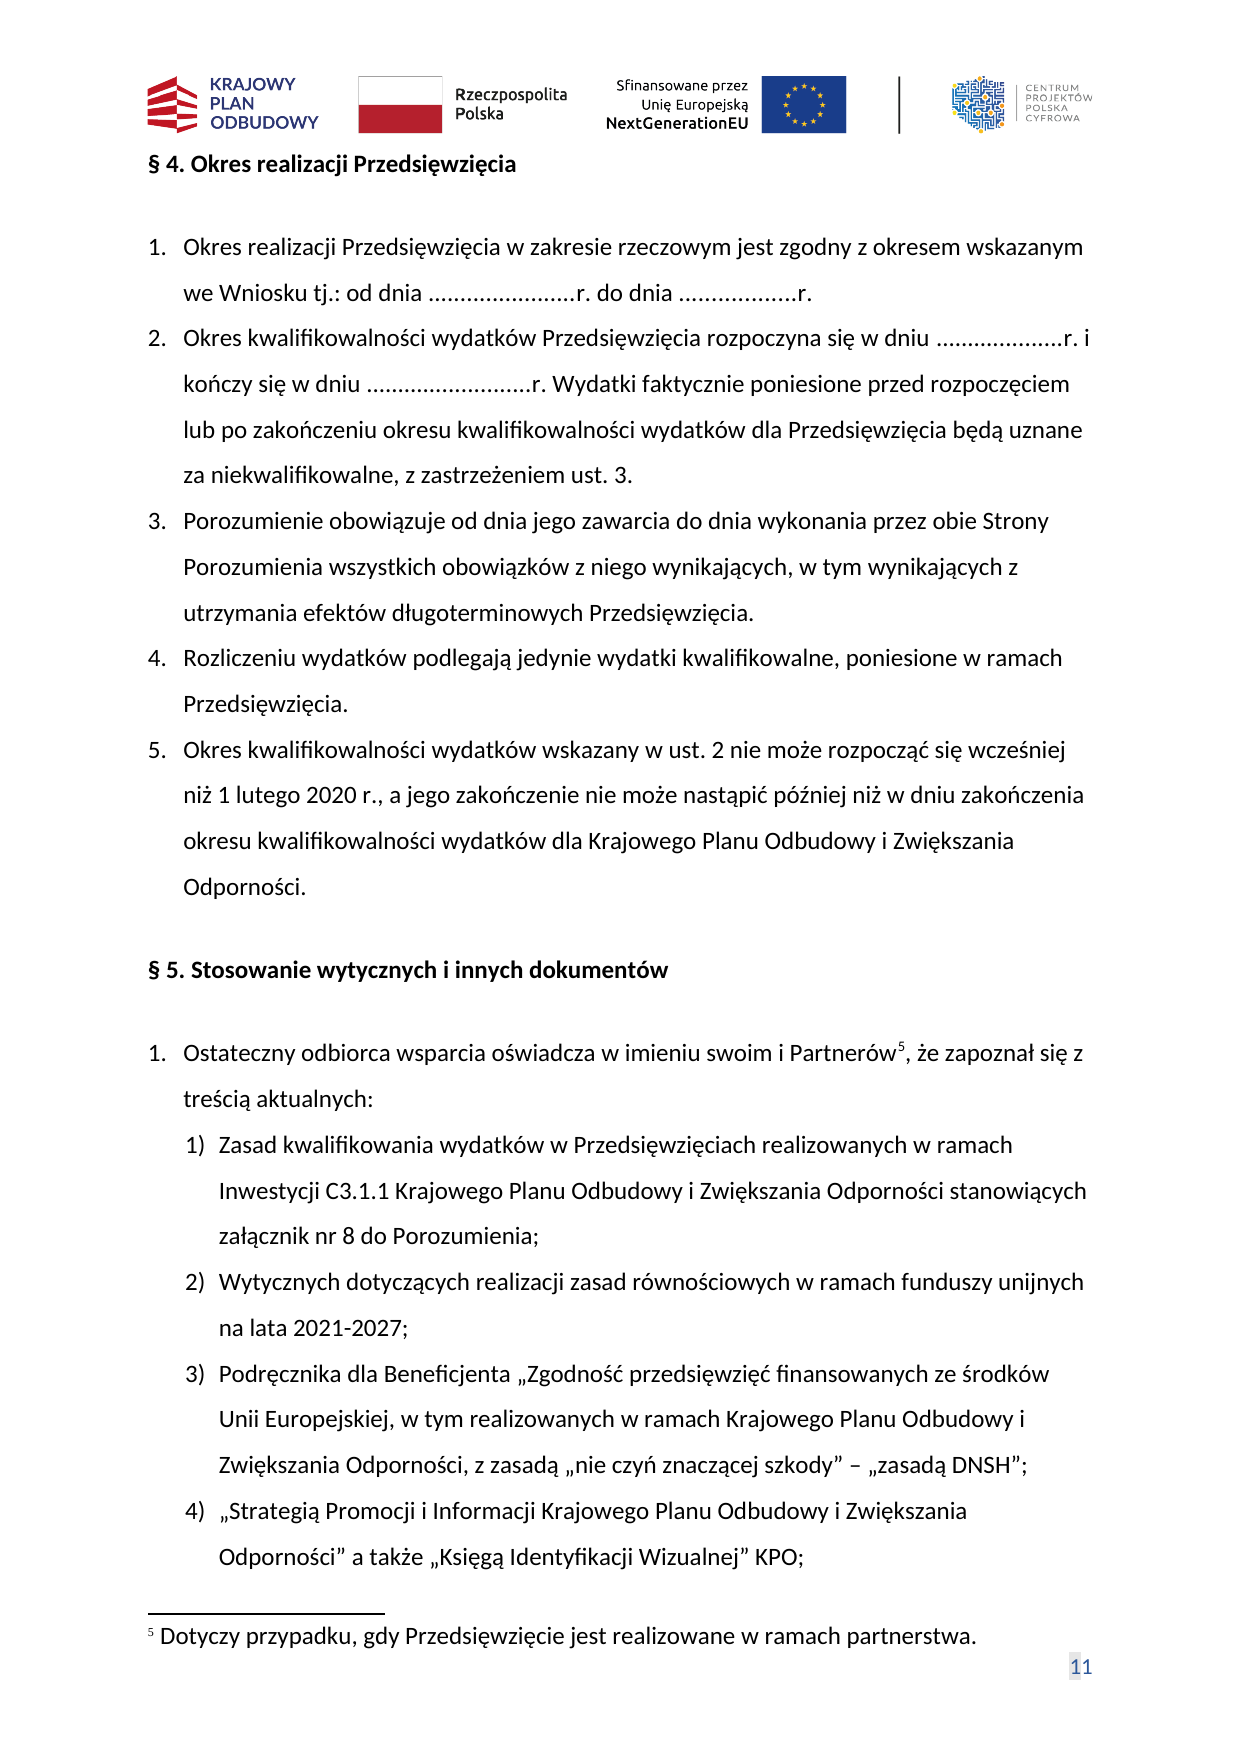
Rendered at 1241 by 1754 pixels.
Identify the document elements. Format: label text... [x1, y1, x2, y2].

list Okres realizacji Przedsięwzięcia w zakresie rzeczowym jest zgodny z okresem wskazanym we Wniosku tj.: od dnia r. do dnia r. [148, 231, 1092, 307]
list Wytycznych dotyczących realizacji zasad równościowych w ramach funduszy unijnych na lata 2021-2027; [185, 1266, 1092, 1342]
subtitle § 5. Stosowanie wytycznych i innych dokumentów [148, 954, 1092, 985]
list Zasad kwalifikowania wydatków w Przedsięwzięciach realizowanych w ramach Inwestycji C3.1.1 Krajowego Planu Odbudowy i Zwiększania Odporności stanowiących załącznik nr 8 do Porozumienia; [185, 1129, 1092, 1251]
list Okres kwalifikowalności wydatków Przedsięwzięcia rozpoczyna się w dniu r. i kończy się w dniu r. Wydatki faktycznie poniesione przed rozpoczęciem lub po zakończeniu okresu kwalifikowalności wydatków dla Przedsięwzięcia będą uznane za niekwalifikowalne, z zastrzeżeniem ust. 3. [148, 322, 1092, 490]
list „Strategią Promocji i Informacji Krajowego Planu Odbudowy i Zwiększania Odporności” a także „Księgą Identyfikacji Wizualnej” KPO; [185, 1495, 1092, 1571]
subtitle § 4. Okres realizacji Przedsięwzięcia [148, 148, 1092, 178]
list Okres kwalifikowalności wydatków wskazany w ust. 2 nie może rozpocząć się wcześniej niż 1 lutego 2020 r., a jego zakończenie nie może nastąpić później niż w dniu zakończenia okresu kwalifikowalności wydatków dla Krajowego Planu Odbudowy i Zwiększania Odporności. [148, 734, 1092, 902]
picture [147, 76, 1093, 134]
list Podręcznika dla Beneficjenta „Zgodność przedsięwzięć finansowanych ze środków Unii Europejskiej, w tym realizowanych w ramach Krajowego Planu Odbudowy i Zwiększania Odporności, z zasadą „nie czyń znaczącej szkody” – „zasadą DNSH”; [185, 1358, 1092, 1480]
list Rozliczeniu wydatków podlegają jedynie wydatki kwalifikowalne, poniesione w ramach Przedsięwzięcia. [148, 642, 1092, 719]
list Ostateczny odbiorca wsparcia oświadcza w imieniu swoim i Partnerów, że zapoznał się z treścią aktualnych: [148, 1038, 1092, 1114]
list Porozumienie obowiązuje od dnia jego zawarcia do dnia wykonania przez obie Strony Porozumienia wszystkich obowiązków z niego wynikających, w tym wynikających z utrzymania efektów długoterminowych Przedsięwzięcia. [148, 505, 1092, 627]
